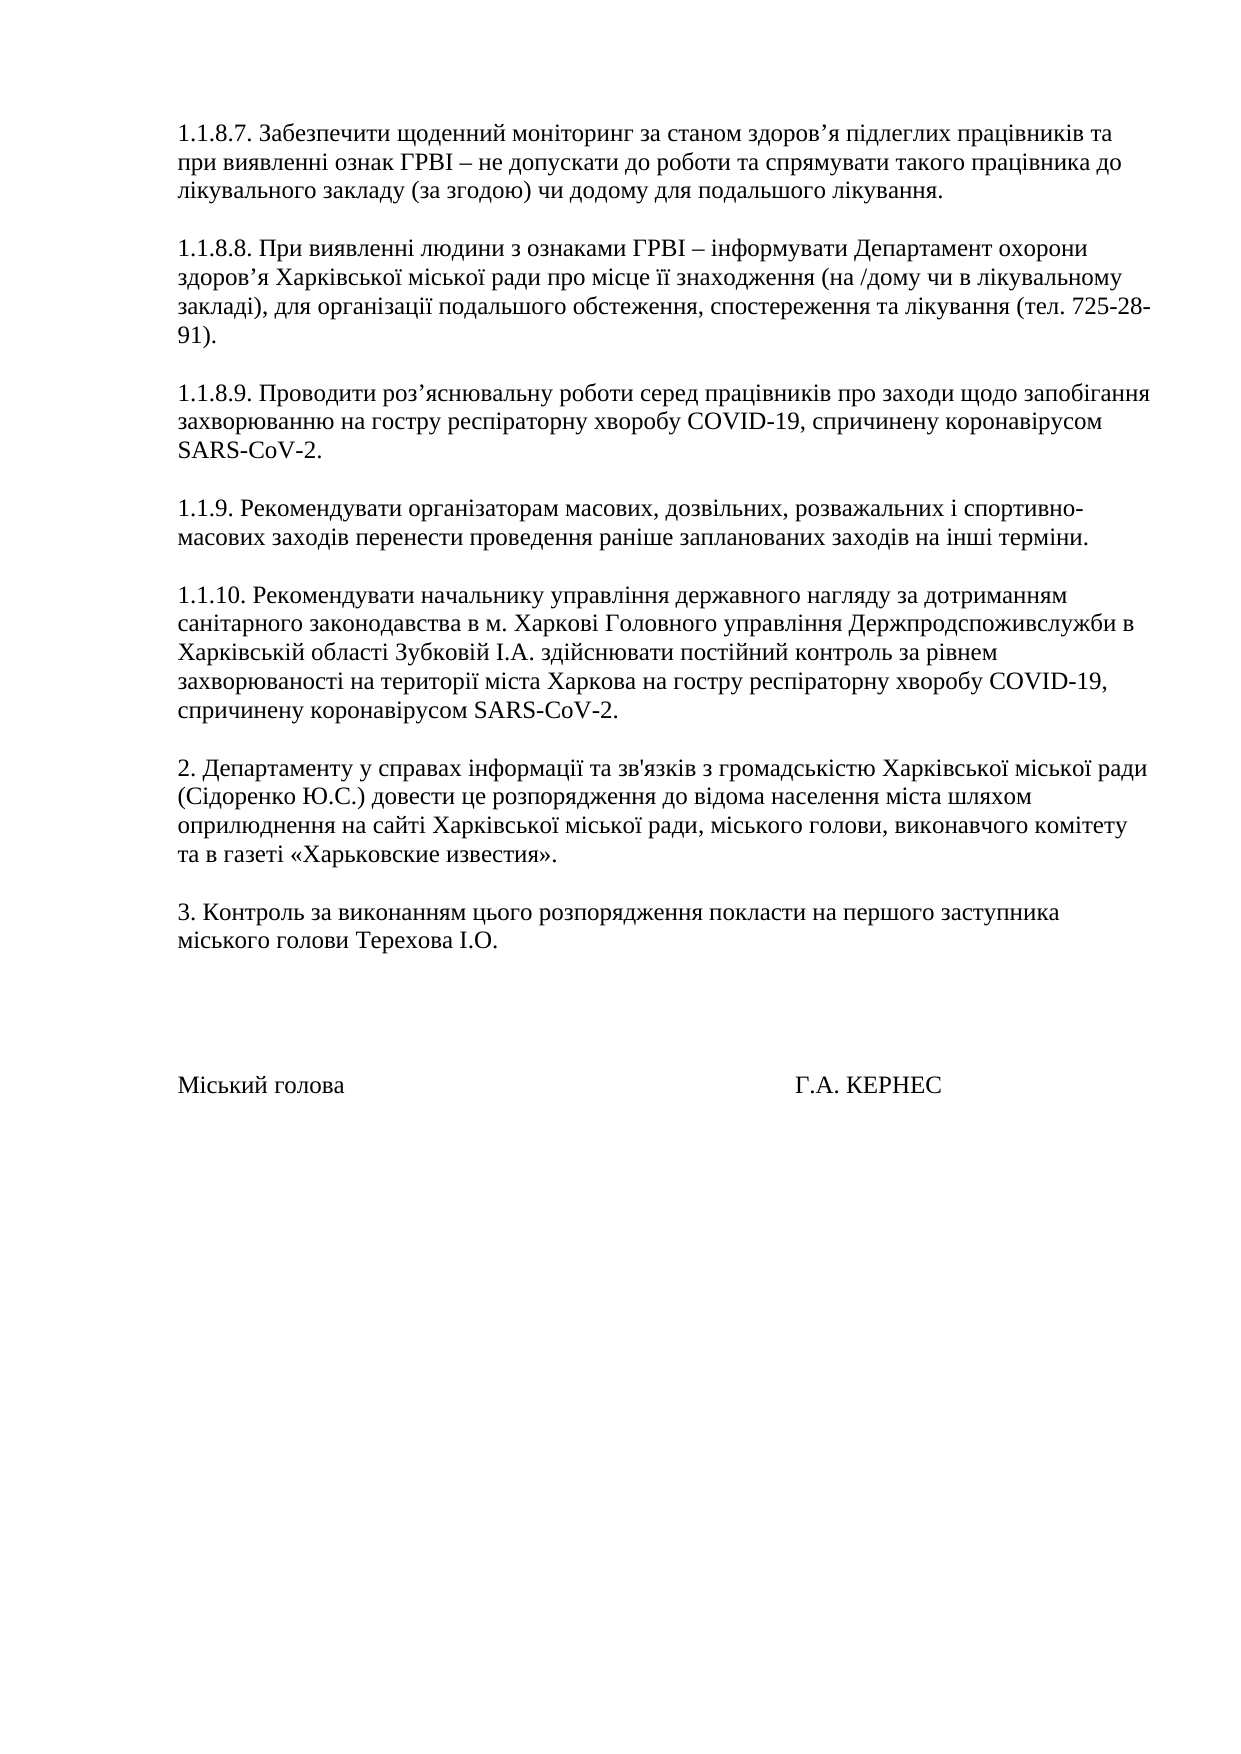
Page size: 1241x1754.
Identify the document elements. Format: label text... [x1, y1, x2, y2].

text 1.1.8.8. При виявленні людини з ознаками ГРВІ – інформувати Департамент охорони здоров’я Харківської міської ради про місце її знаходження (на /дому чи в лікувальному закладі), для організації подальшого обстеження, спостереження та лікування (тел. 725-28-91). [177, 233, 1152, 348]
text 1.1.10. Рекомендувати начальнику управління державного нагляду за дотриманням санітарного законодавства в м. Харкові Головного управління Держпродспоживслужби в Харківській області Зубковій I.A. здійснювати постійний контроль за рівнем захворюваності на території міста Харкова на гостру респіраторну хворобу COVID-19, спричинену коронавірусом SARS-CoV-2. [177, 580, 1152, 723]
text 1.1.8.7. Забезпечити щоденний моніторинг за станом здоров’я підлеглих працівників та при виявленні ознак ГРВІ – не допускати до роботи та спрямувати такого працівника до лікувального закладу (за згодою) чи додому для подальшого лікування. [177, 118, 1152, 204]
text 2. Департаменту у справах інформації та зв'язків з громадськістю Харківської міської ради (Сідоренко Ю.С.) довести це розпорядження до відома населення міста шляхом оприлюднення на сайті Харківської міської ради, міського голови, виконавчого комітету та в газеті «Харьковские известия». [177, 753, 1152, 868]
text 1.1.9. Рекомендувати організаторам масових, дозвільних, розважальних і спортивно-масових заходів перенести проведення раніше запланованих заходів на інші терміни. [177, 493, 1152, 551]
text 3. Контроль за виконанням цього розпорядження покласти на першого заступника міського голови Терехова І.О. [177, 897, 1152, 954]
text 1.1.8.9. Проводити роз’яснювальну роботи серед працівників про заходи щодо запобігання захворюванню на гостру респіраторну хворобу COVID-19, спричинену коронавірусом SARS-CoV-2. [177, 378, 1152, 464]
text Міський голова Г.А. КЕРНЕС [177, 1041, 1152, 1099]
